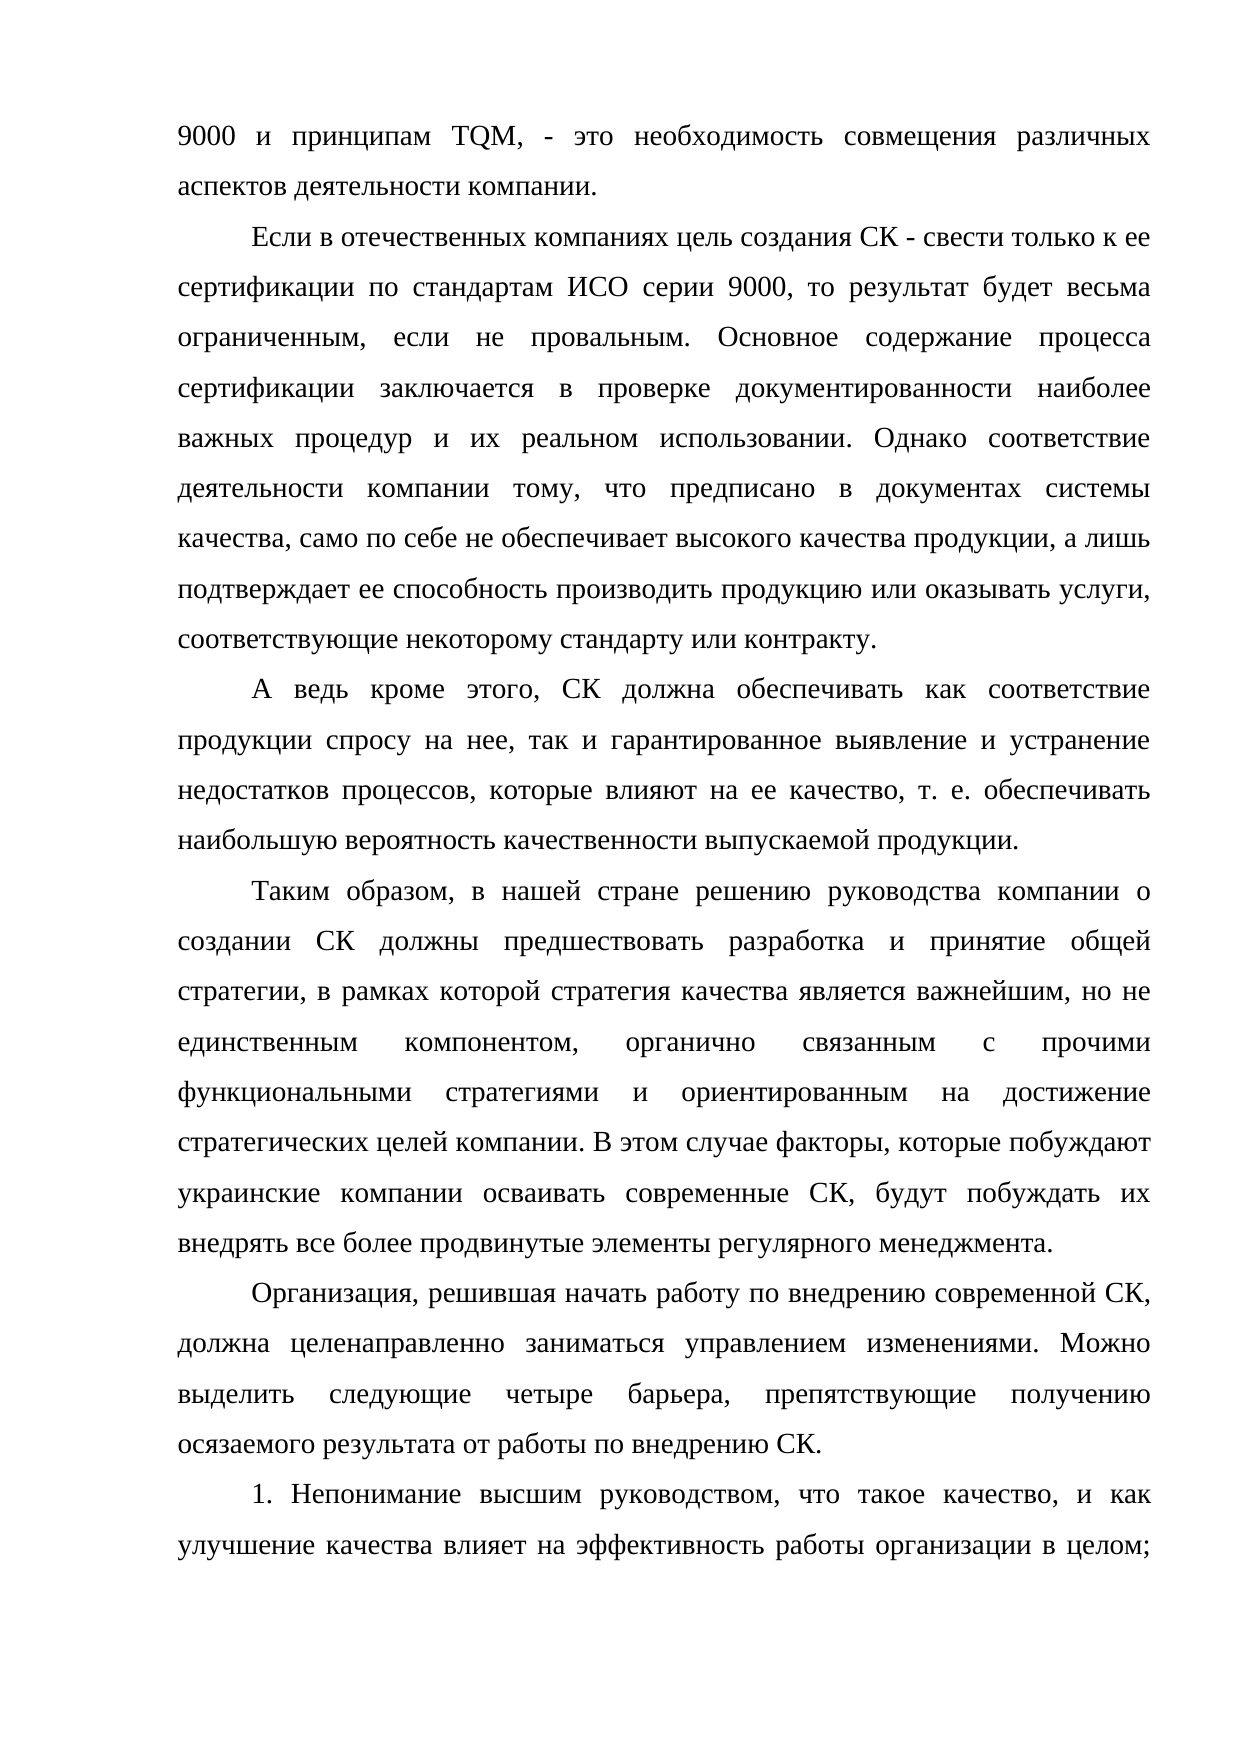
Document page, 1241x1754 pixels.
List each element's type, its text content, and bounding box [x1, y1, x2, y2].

text Если в отечественных компаниях цель создания СК - свести только к ее сертификации по стандартам ИСО серии 9000, то результат будет весьма ограниченным, если не провальным. Основное содержание процесса сертификации заключается в проверке документированности наиболее важных процедур и их реальном использовании. Однако соответствие деятельности компании тому, что предписано в документах системы качества, само по себе не обеспечивает высокого качества продукции, а лишь подтверждает ее способность производить продукцию или оказывать услуги, соответствующие некоторому стандарту или контракту. [177, 219, 1152, 655]
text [177, 118, 1152, 202]
text Таким образом, в нашей стране решению руководства компании о создании СК должны предшествовать разработка и принятие общей стратегии, в рамках которой стратегия качества является важнейшим, но не единственным компонентом, органично связанным с прочими функциональными стратегиями и ориентированным на достижение стратегических целей компании. В этом случае факторы, которые побуждают украинские компании осваивать современные СК, будут побуждать их внедрять все более продвинутые элементы регулярного менеджмента. [177, 873, 1152, 1258]
text А ведь кроме этого, СК должна обеспечивать как соответствие продукции спросу на нее, так и гарантированное выявление и устранение недостатков процессов, которые влияют на ее качество, т. е. обеспечивать наибольшую вероятность качественности выпускаемой продукции. [177, 672, 1152, 856]
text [177, 1477, 1152, 1560]
text Организация, решившая начать работу по внедрению современной СК, должна целенаправленно заниматься управлением изменениями. Можно выделить следующие четыре барьера, препятствующие получению осязаемого результата от работы по внедрению СК. [177, 1275, 1152, 1460]
